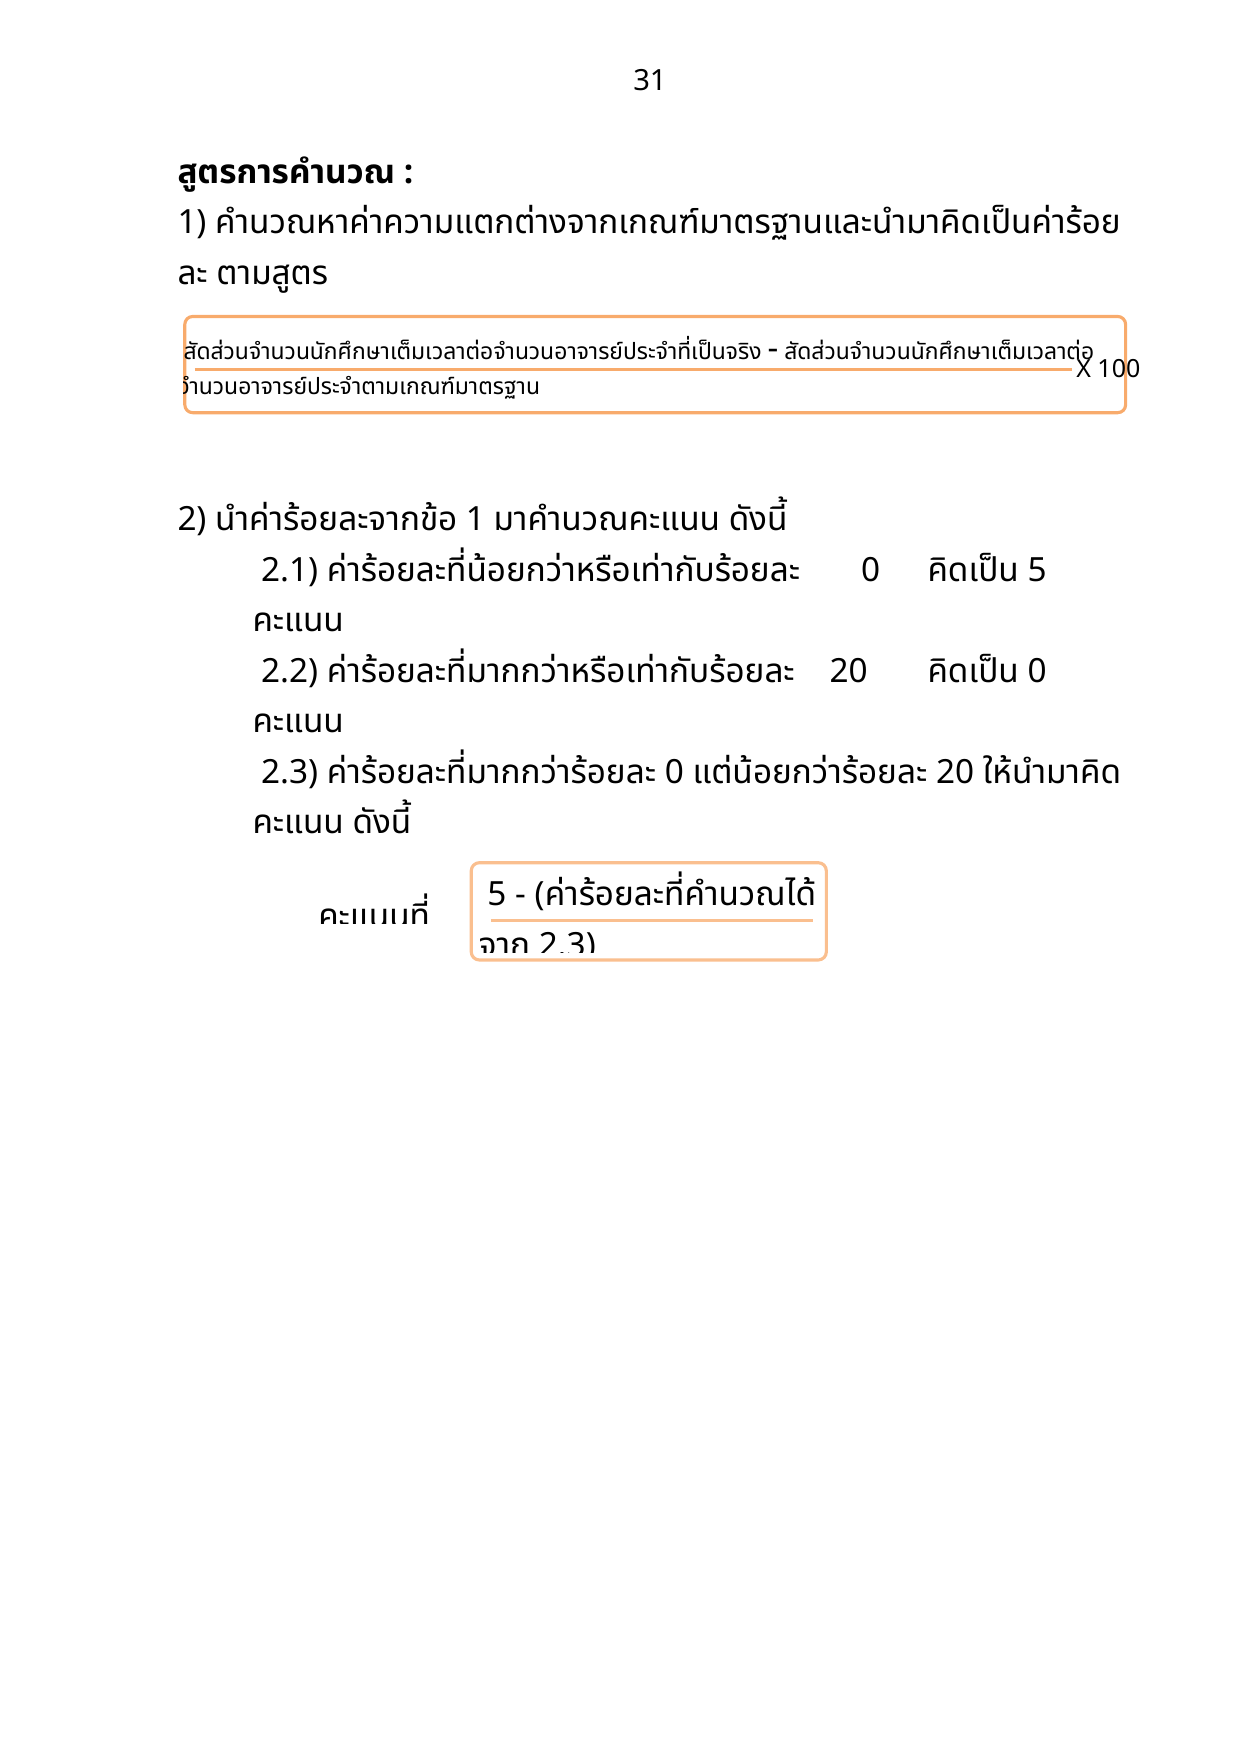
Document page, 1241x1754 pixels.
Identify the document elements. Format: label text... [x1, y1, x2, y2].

text 2.3) ค่าร้อยละที่มากกว่าร้อยละ 0 แต่น้อยกว่าร้อยละ 20 ให้นำมาคิดคะแนน ดังนี้ [252, 748, 1122, 849]
text 2.1) ค่าร้อยละที่น้อยกว่าหรือเท่ากับร้อยละ 0 คิดเป็น 5 คะแนน [252, 546, 1122, 647]
text 1) คำนวณหาค่าความแตกต่างจากเกณฑ์มาตรฐานและนำมาคิดเป็นค่าร้อยละ ตามสูตร [177, 198, 1122, 299]
text 2) นำค่าร้อยละจากข้อ 1 มาคำนวณคะแนน ดังนี้ [177, 495, 1122, 546]
text 2.2) ค่าร้อยละที่มากกว่าหรือเท่ากับร้อยละ 20 คิดเป็น 0 คะแนน [252, 647, 1122, 748]
text สูตรการคำนวณ : [177, 148, 1122, 198]
